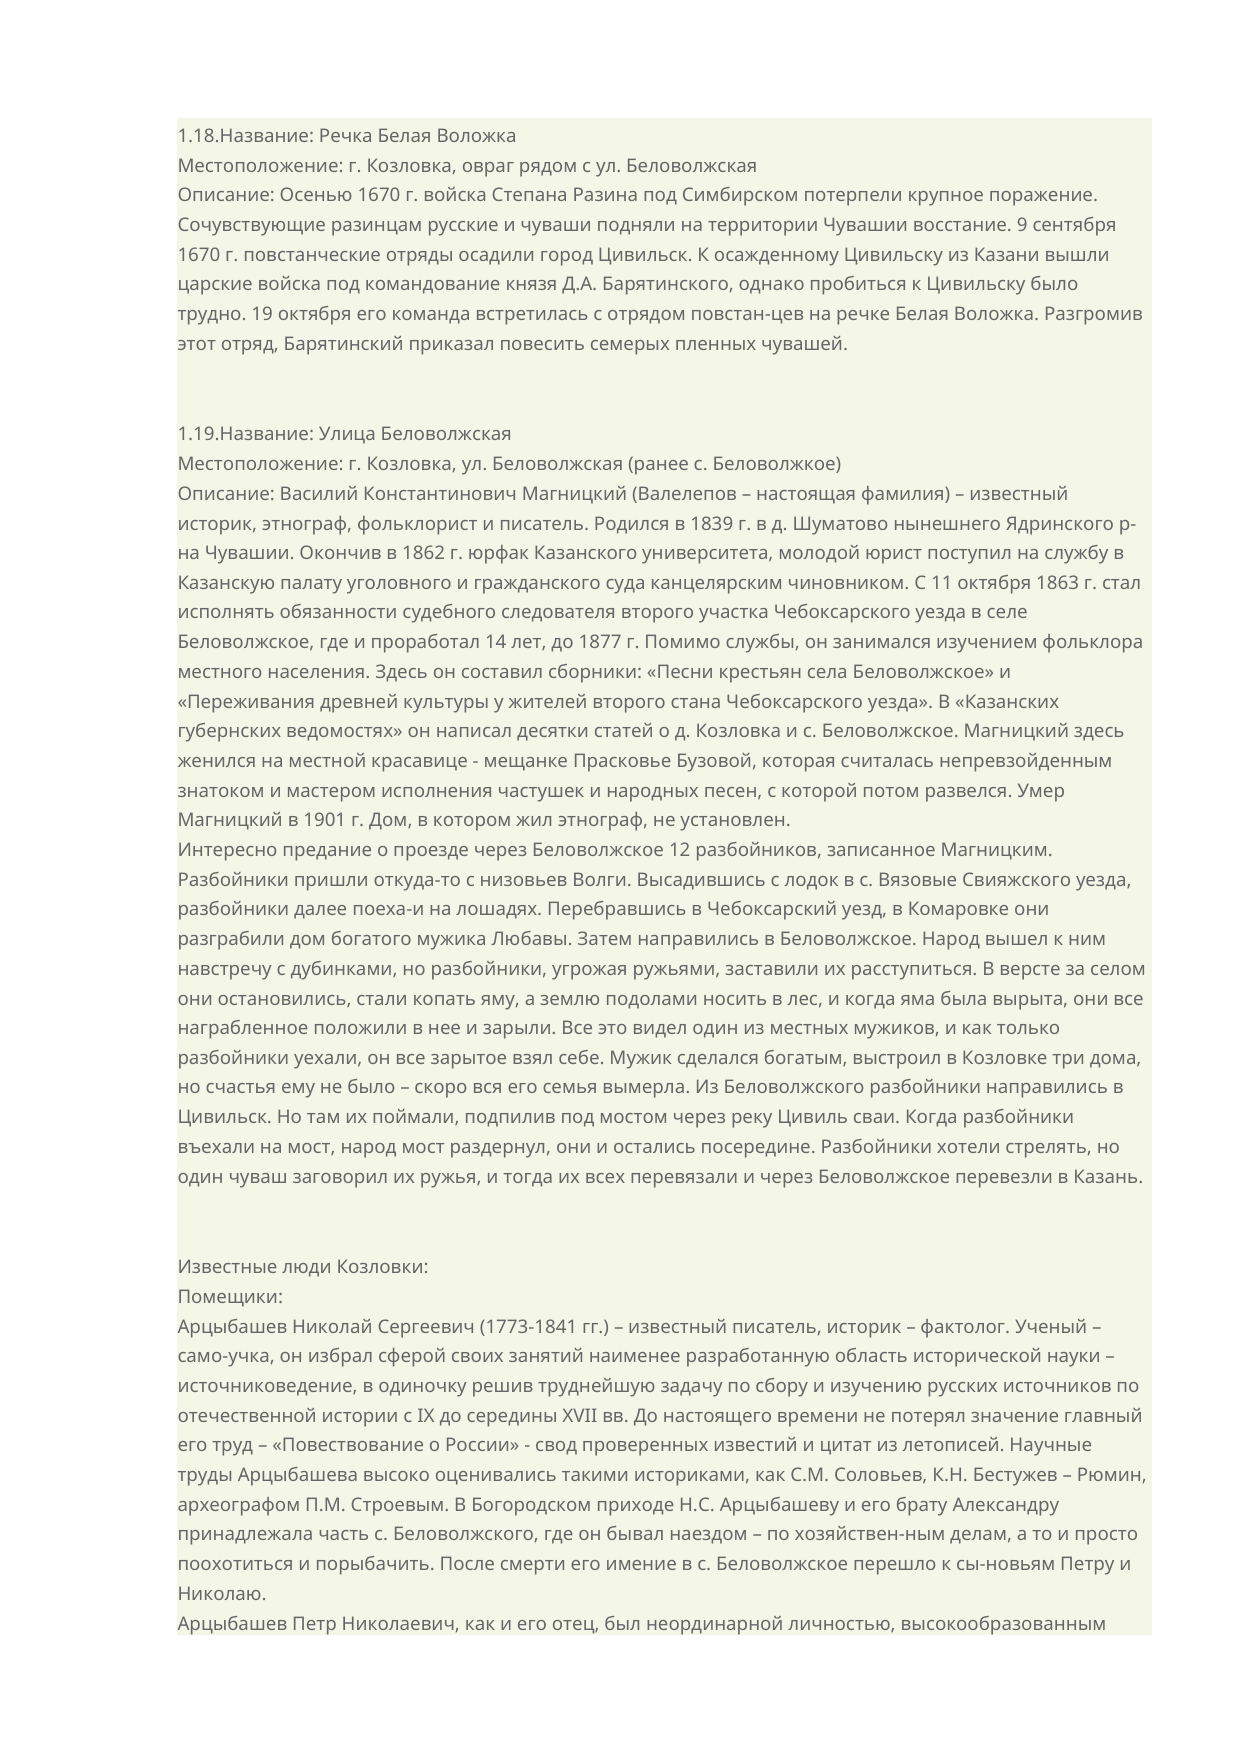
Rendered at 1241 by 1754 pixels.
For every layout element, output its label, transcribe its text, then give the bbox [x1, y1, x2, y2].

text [177, 1249, 1152, 1635]
text 1.18.Название: Речка Белая Воложка Местоположение: г. Козловка, овраг рядом с ул. Беловолжская Описание: Осенью 1670 г. войска Степана Разина под Симбирском потерпели крупное поражение. Сочувствующие разинцам русские и чуваши подняли на территории Чувашии восстание. 9 сентября 1670 г. повстанческие отряды осадили город Цивильск. К осажденному Цивильску из Казани вышли царские войска под командование князя Д.А. Барятинского, однако пробиться к Цивильску было трудно. 19 октября его команда встретилась с отрядом повстан-цев на речке Белая Воложка. Разгромив этот отряд, Барятинский приказал повесить семерых пленных чувашей. [177, 118, 1152, 356]
text 1.19.Название: Улица Беловолжская Местоположение: г. Козловка, ул. Беловолжская (ранее с. Беловолжкое) Описание: Василий Константинович Магницкий (Валелепов – настоящая фамилия) – известный историк, этнограф, фольклорист и писатель. Родился в 1839 г. в д. Шуматово нынешнего Ядринского р-на Чувашии. Окончив в 1862 г. юрфак Казанского университета, молодой юрист поступил на службу в Казанскую палату уголовного и гражданского суда канцелярским чиновником. С 11 октября 1863 г. стал исполнять обязанности судебного следователя второго участка Чебоксарского уезда в селе Беловолжское, где и проработал 14 лет, до 1877 г. Помимо службы, он занимался изучением фольклора местного населения. Здесь он составил сборники: «Песни крестьян села Беловолжское» и «Переживания древней культуры у жителей второго стана Чебоксарского уезда». В «Казанских губернских ведомостях» он написал десятки статей о д. Козловка и с. Беловолжское. Магницкий здесь женился на местной красавице - мещанке Прасковье Бузовой, которая считалась непревзойденным знатоком и мастером исполнения частушек и народных песен, с которой потом развелся. Умер Магницкий в 1901 г. Дом, в котором жил этнограф, не установлен. Интересно предание о проезде через Беловолжское 12 разбойников, записанное Магницким. Разбойники пришли откуда-то с низовьев Волги. Высадившись с лодок в с. Вязовые Свияжского уезда, разбойники далее поеха-и на лошадях. Перебравшись в Чебоксарский уезд, в Комаровке они разграбили дом богатого мужика Любавы. Затем направились в Беловолжское. Народ вышел к ним навстречу с дубинками, но разбойники, угрожая ружьями, заставили их расступиться. В версте за селом они остановились, стали копать яму, а землю подолами носить в лес, и когда яма была вырыта, они все награбленное положили в нее и зарыли. Все это видел один из местных мужиков, и как только разбойники уехали, он все зарытое взял себе. Мужик сделался богатым, выстроил в Козловке три дома, но счастья ему не было – скоро вся его семья вымерла. Из Беловолжского разбойники направились в Цивильск. Но там их поймали, подпилив под мостом через реку Цивиль сваи. Когда разбойники въехали на мост, народ мост раздернул, они и остались посередине. Разбойники хотели стрелять, но один чуваш заговорил их ружья, и тогда их всех перевязали и через Беловолжское перевезли в Казань. [177, 417, 1152, 1188]
